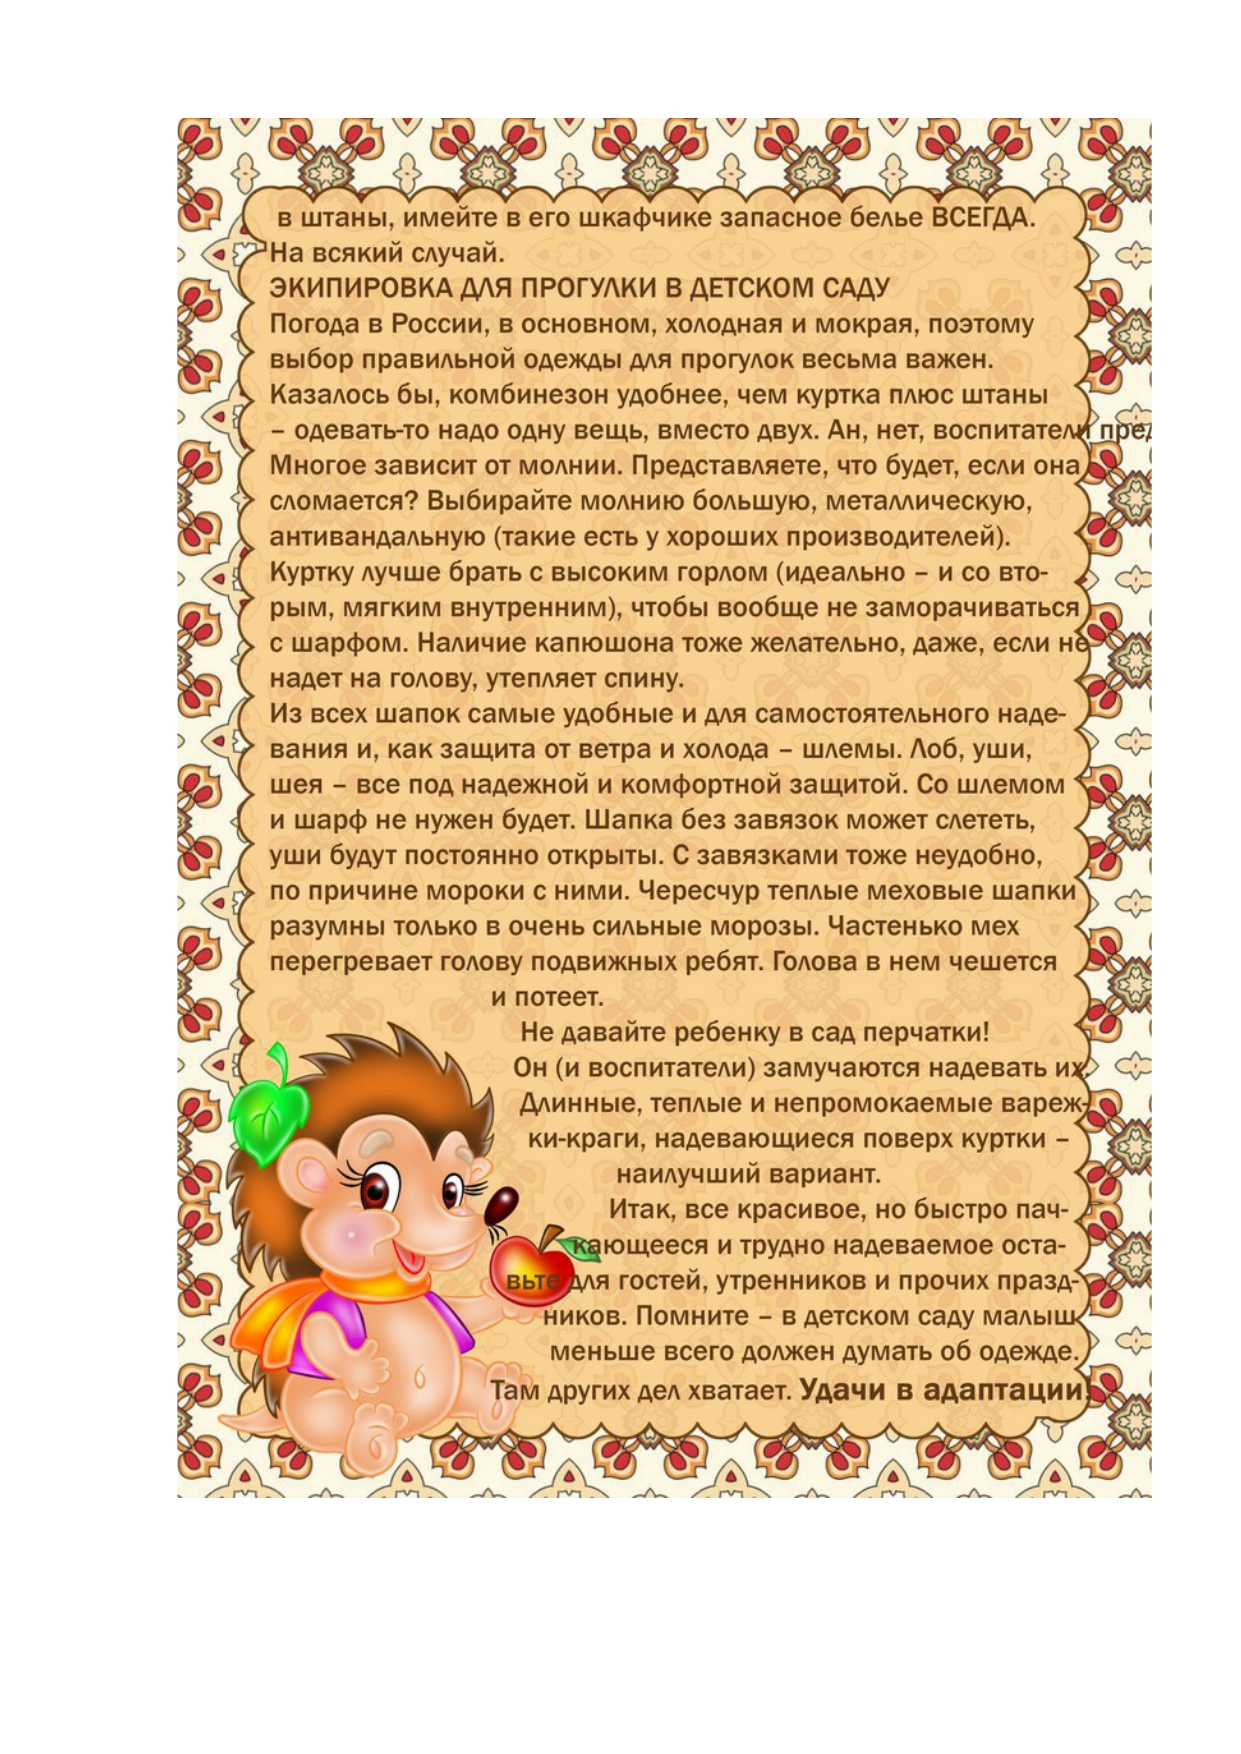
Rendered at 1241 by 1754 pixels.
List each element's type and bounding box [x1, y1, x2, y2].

picture [177, 118, 1152, 1498]
